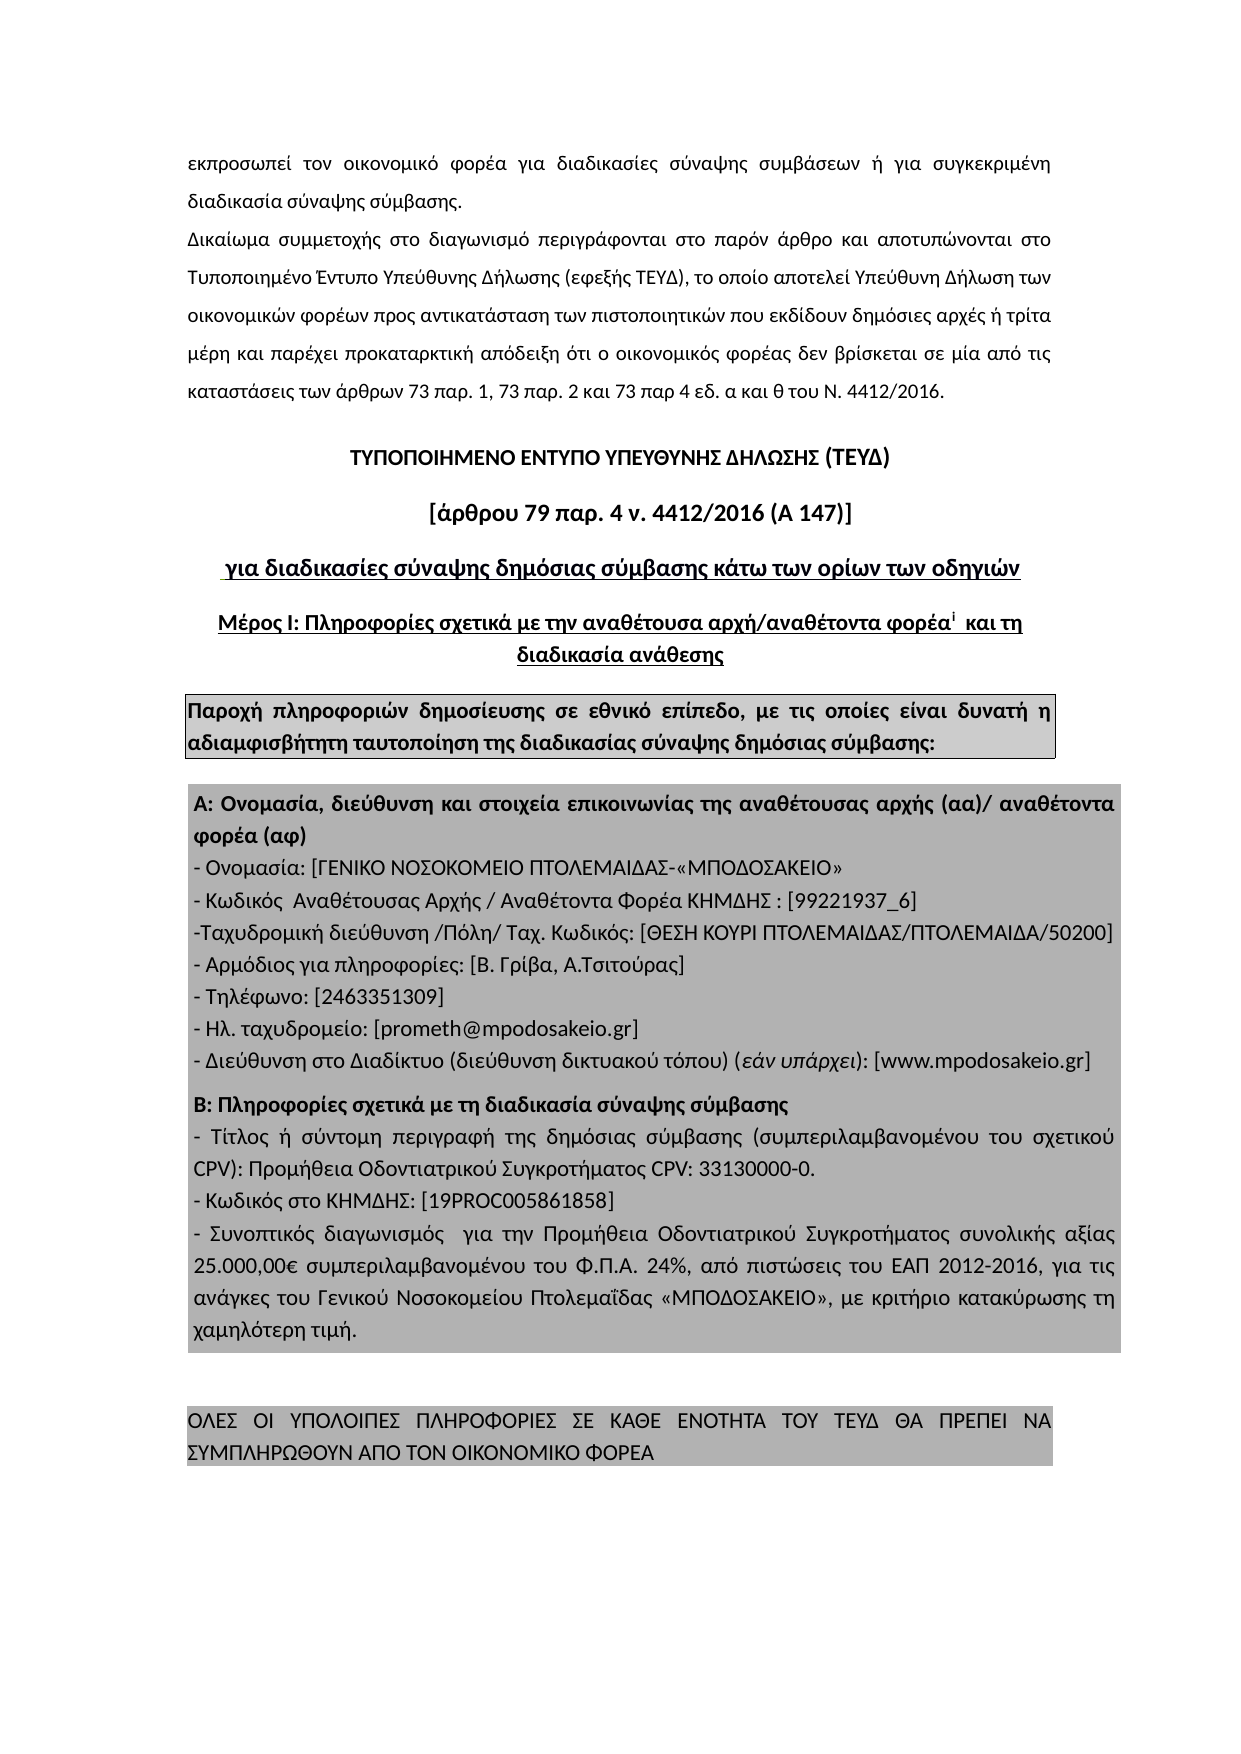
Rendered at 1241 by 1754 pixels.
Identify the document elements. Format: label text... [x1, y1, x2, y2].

text ΟΛΕΣ ΟΙ ΥΠΟΛΟΙΠΕΣ ΠΛΗΡΟΦΟΡΙΕΣ ΣΕ ΚΑΘΕ ΕΝΟΤΗΤΑ ΤΟΥ ΤΕΥΔ ΘΑ ΠΡΕΠΕΙ ΝΑ ΣΥΜΠΛΗΡΩΘΟΥΝ ΑΠΟ ΤΟΝ ΟΙΚΟΝΟΜΙΚΟ ΦΟΡΕΑ [187, 1406, 1053, 1466]
table_cell Β: Πληροφορίες σχετικά με τη διαδικασία σύναψης σύμβασης - Τίτλος ή σύντομη περιγραφή της δημόσιας σύμβασης (συμπεριλαμβανομένου του σχετικού CPV): Προμήθεια Οδοντιατρικού Συγκροτήματος CPV: 33130000-0. - Κωδικός στο ΚΗΜΔΗΣ: [19PROC005861858] - Συνοπτικός διαγωνισμός για την Προμήθεια Οδοντιατρικού Συγκροτήματος συνολικής αξίας 25.000,00€ συμπεριλαμβανομένου του Φ.Π.Α. 24%, από πιστώσεις του ΕΑΠ 2012-2016, για τις ανάγκες του Γενικού Νοσοκομείου Πτολεμαΐδας «ΜΠΟΔΟΣΑΚΕΙΟ», με κριτήριο κατακύρωσης τη χαμηλότερη τιμή. [188, 1084, 1121, 1353]
text ΤΥΠΟΠΟΙΗΜΕΝΟ ΕΝΤΥΠΟ ΥΠΕΥΘΥΝΗΣ ΔΗΛΩΣΗΣ (TEΥΔ) [187, 441, 1053, 471]
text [187, 150, 1053, 213]
text [άρθρου 79 παρ. 4 ν. 4412/2016 (Α 147)] [187, 497, 1053, 527]
text Μέρος Ι: Πληροφορίες σχετικά με την αναθέτουσα αρχή/αναθέτοντα φορέα και τη διαδικασία ανάθεσης [187, 608, 1053, 669]
text για διαδικασίες σύναψης δημόσιας σύμβασης κάτω των ορίων των οδηγιών [187, 553, 1053, 583]
text Δικαίωμα συμμετοχής στο διαγωνισμό περιγράφονται στο παρόν άρθρο και αποτυπώνονται στο Τυποποιημένο Έντυπο Υπεύθυνης Δήλωσης (εφεξής ΤΕΥΔ), το οποίο αποτελεί Υπεύθυνη Δήλωση των οικονομικών φορέων προς αντικατάσταση των πιστοποιητικών που εκδίδουν δημόσιες αρχές ή τρίτα μέρη και παρέχει προκαταρκτική απόδειξη ότι ο οικονομικός φορέας δεν βρίσκεται σε μία από τις καταστάσεις των άρθρων 73 παρ. 1, 73 παρ. 2 και 73 παρ 4 εδ. α και θ του Ν. 4412/2016. [187, 226, 1053, 404]
table_header Α: Ονομασία, διεύθυνση και στοιχεία επικοινωνίας της αναθέτουσας αρχής (αα)/ αναθέτοντα φορέα (αφ) - Ονομασία: [ΓΕΝΙΚΟ ΝΟΣΟΚΟΜΕΙΟ ΠΤΟΛΕΜΑΙΔΑΣ-«ΜΠΟΔΟΣΑΚΕΙΟ» - Κωδικός Αναθέτουσας Αρχής / Αναθέτοντα Φορέα ΚΗΜΔΗΣ : [99221937_6] -Ταχυδρομική διεύθυνση /Πόλη/ Ταχ. Κωδικός: [ΘΕΣΗ ΚΟΥΡΙ ΠΤΟΛΕΜΑΙΔΑΣ/ΠΤΟΛΕΜΑΙΔΑ/50200] - Αρμόδιος για πληροφορίες: [B. Γρίβα, Α.Τσιτούρας] - Τηλέφωνο: [2463351309] - Ηλ. ταχυδρομείο: [prometh@mpodosakeio.gr] - Διεύθυνση στο Διαδίκτυο (διεύθυνση δικτυακού τόπου) (εάν υπάρχει): [www.mpodosakeio.gr] [188, 784, 1121, 1084]
text Παροχή πληροφοριών δημοσίευσης σε εθνικό επίπεδο, με τις οποίες είναι δυνατή η αδιαμφισβήτητη ταυτοποίηση της διαδικασίας σύναψης δημόσιας σύμβασης: [186, 695, 1055, 758]
